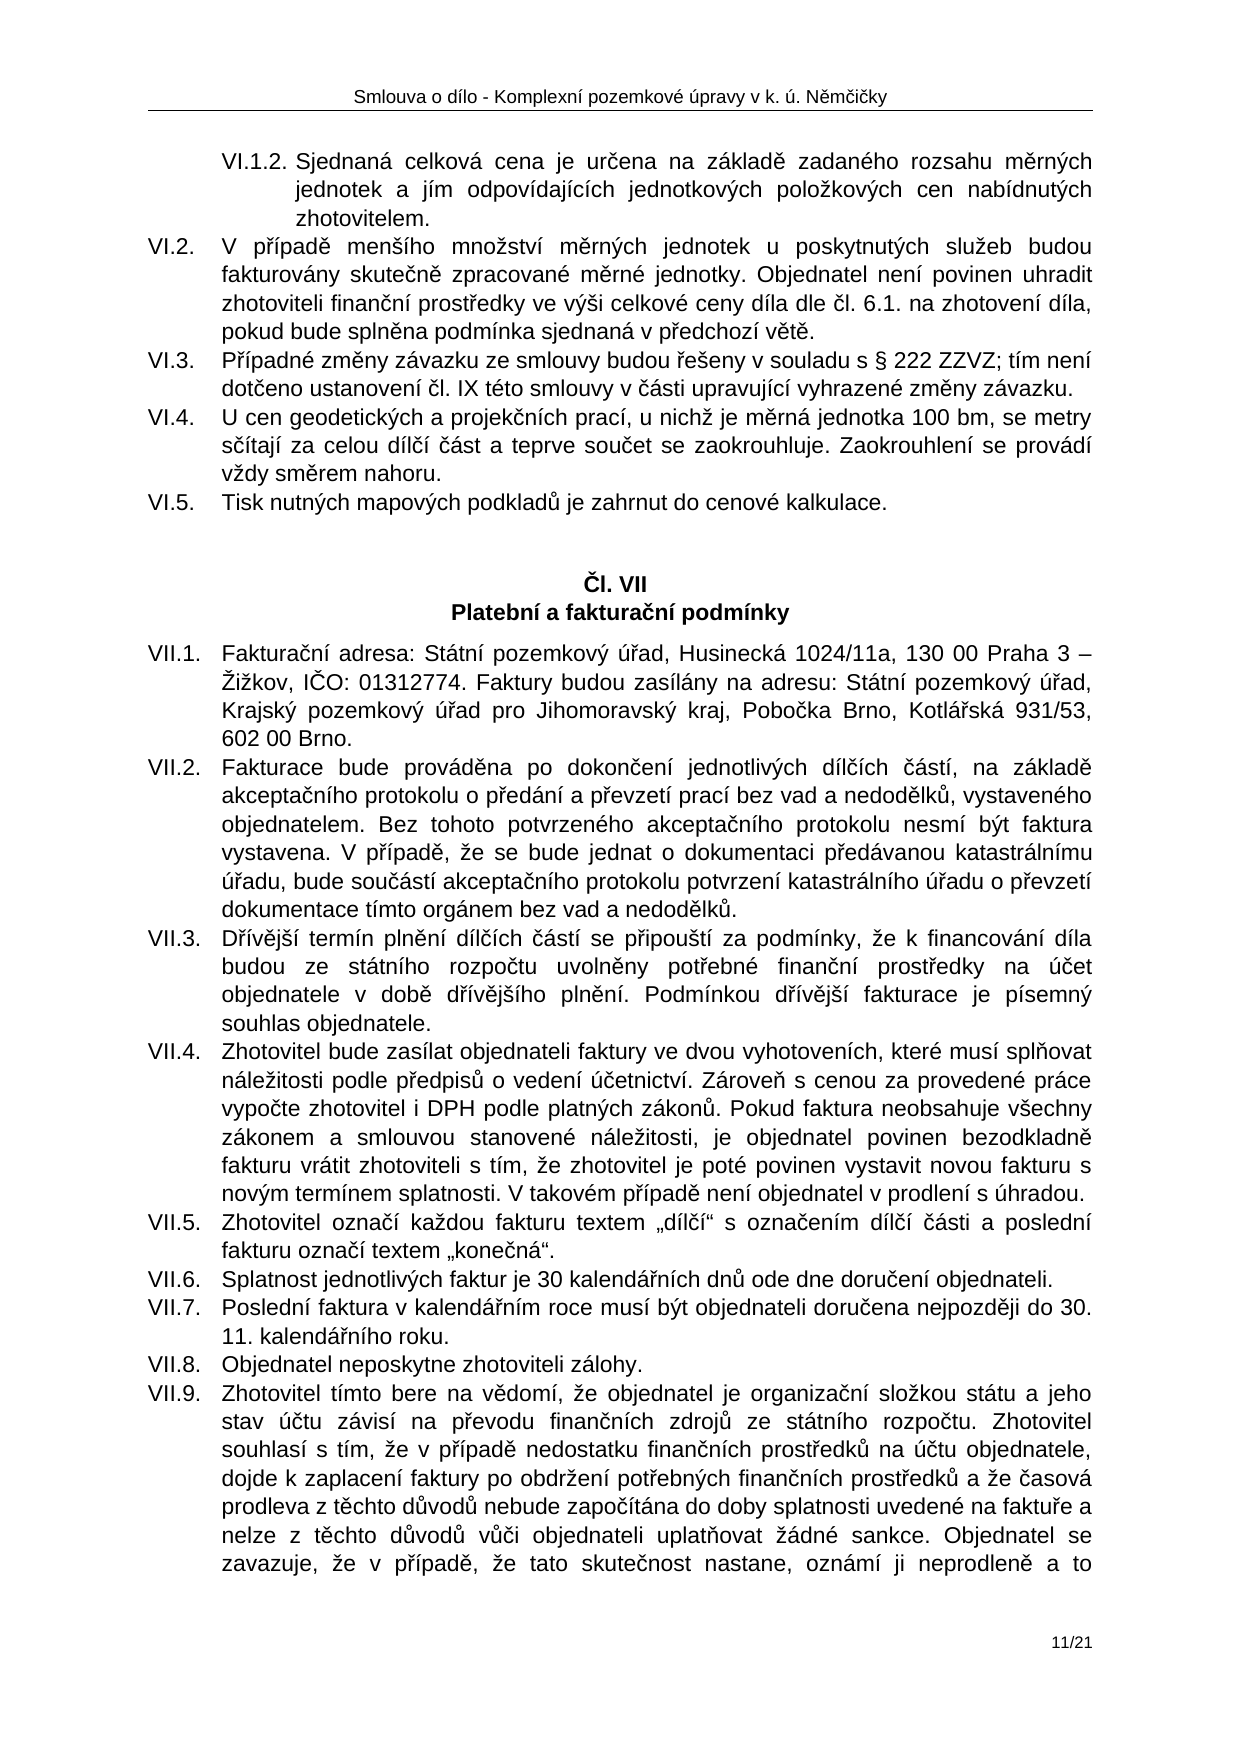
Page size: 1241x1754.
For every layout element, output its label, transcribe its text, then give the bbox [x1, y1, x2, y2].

list Tisk nutných mapových podkladů je zahrnut do cenové kalkulace. [148, 489, 1093, 515]
list Zhotovitel bude zasílat objednateli faktury ve dvou vyhotoveních, které musí splňovat náležitosti podle předpisů o vedení účetnictví. Zároveň s cenou za provedené práce vypočte zhotovitel i DPH podle platných zákonů. Pokud faktura neobsahuje všechny zákonem a smlouvou stanovené náležitosti, je objednatel povinen bezodkladně fakturu vrátit zhotoviteli s tím, že zhotovitel je poté povinen vystavit novou fakturu s novým termínem splatnosti. V takovém případě není objednatel v prodlení s úhradou. [148, 1038, 1093, 1207]
list Případné změny závazku ze smlouvy budou řešeny v souladu s § 222 ZZVZ; tím není dotčeno ustanovení čl. IX této smlouvy v části upravující vyhrazené změny závazku. [148, 347, 1093, 401]
list U cen geodetických a projekčních prací, u nichž je měrná jednotka 100 bm, se metry sčítají za celou dílčí část a teprve součet se zaokrouhluje. Zaokrouhlení se provádí vždy směrem nahoru. [148, 403, 1093, 487]
text Sjednaná celková cena je určena na základě zadaného rozsahu měrných jednotek a jím odpovídajících jednotkových položkových cen nabídnutých zhotovitelem. [221, 148, 1093, 231]
list V případě menšího množství měrných jednotek u poskytnutých služeb budou fakturovány skutečně zpracované měrné jednotky. Objednatel není povinen uhradit zhotoviteli finanční prostředky ve výši celkové ceny díla dle čl. 6.1. na zhotovení díla, pokud bude splněna podmínka sjednaná v předchozí větě. [148, 233, 1093, 344]
list Objednatel neposkytne zhotoviteli zálohy. [148, 1351, 1093, 1377]
list Splatnost jednotlivých faktur je 30 kalendářních dnů ode dne doručení objednateli. [148, 1266, 1093, 1292]
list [148, 1379, 1093, 1576]
list Dřívější termín plnění dílčích částí se připouští za podmínky, že k financování díla budou ze státního rozpočtu uvolněny potřebné finanční prostředky na účet objednatele v době dřívějšího plnění. Podmínkou dřívější fakturace je písemný souhlas objednatele. [148, 924, 1093, 1036]
list Fakturační adresa: Státní pozemkový úřad, Husinecká 1024/11a, 130 00 Praha 3 – Žižkov, IČO: 01312774. Faktury budou zasílány na adresu: Státní pozemkový úřad, Krajský pozemkový úřad pro Jihomoravský kraj, Pobočka Brno, Kotlářská 931/53, 602 00 Brno. [148, 640, 1093, 752]
list Zhotovitel označí každou fakturu textem „dílčí“ s označením dílčí části a poslední fakturu označí textem „konečná“. [148, 1209, 1093, 1264]
text Platební a fakturační podmínky [148, 571, 1093, 626]
list Fakturace bude prováděna po dokončení jednotlivých dílčích částí, na základě akceptačního protokolu o předání a převzetí prací bez vad a nedodělků, vystaveného objednatelem. Bez tohoto potvrzeného akceptačního protokolu nesmí být faktura vystavena. V případě, že se bude jednat o dokumentaci předávanou katastrálnímu úřadu, bude součástí akceptačního protokolu potvrzení katastrálního úřadu o převzetí dokumentace tímto orgánem bez vad a nedodělků. [148, 754, 1093, 922]
list Poslední faktura v kalendářním roce musí být objednateli doručena nejpozději do 30. 11. kalendářního roku. [148, 1294, 1093, 1349]
